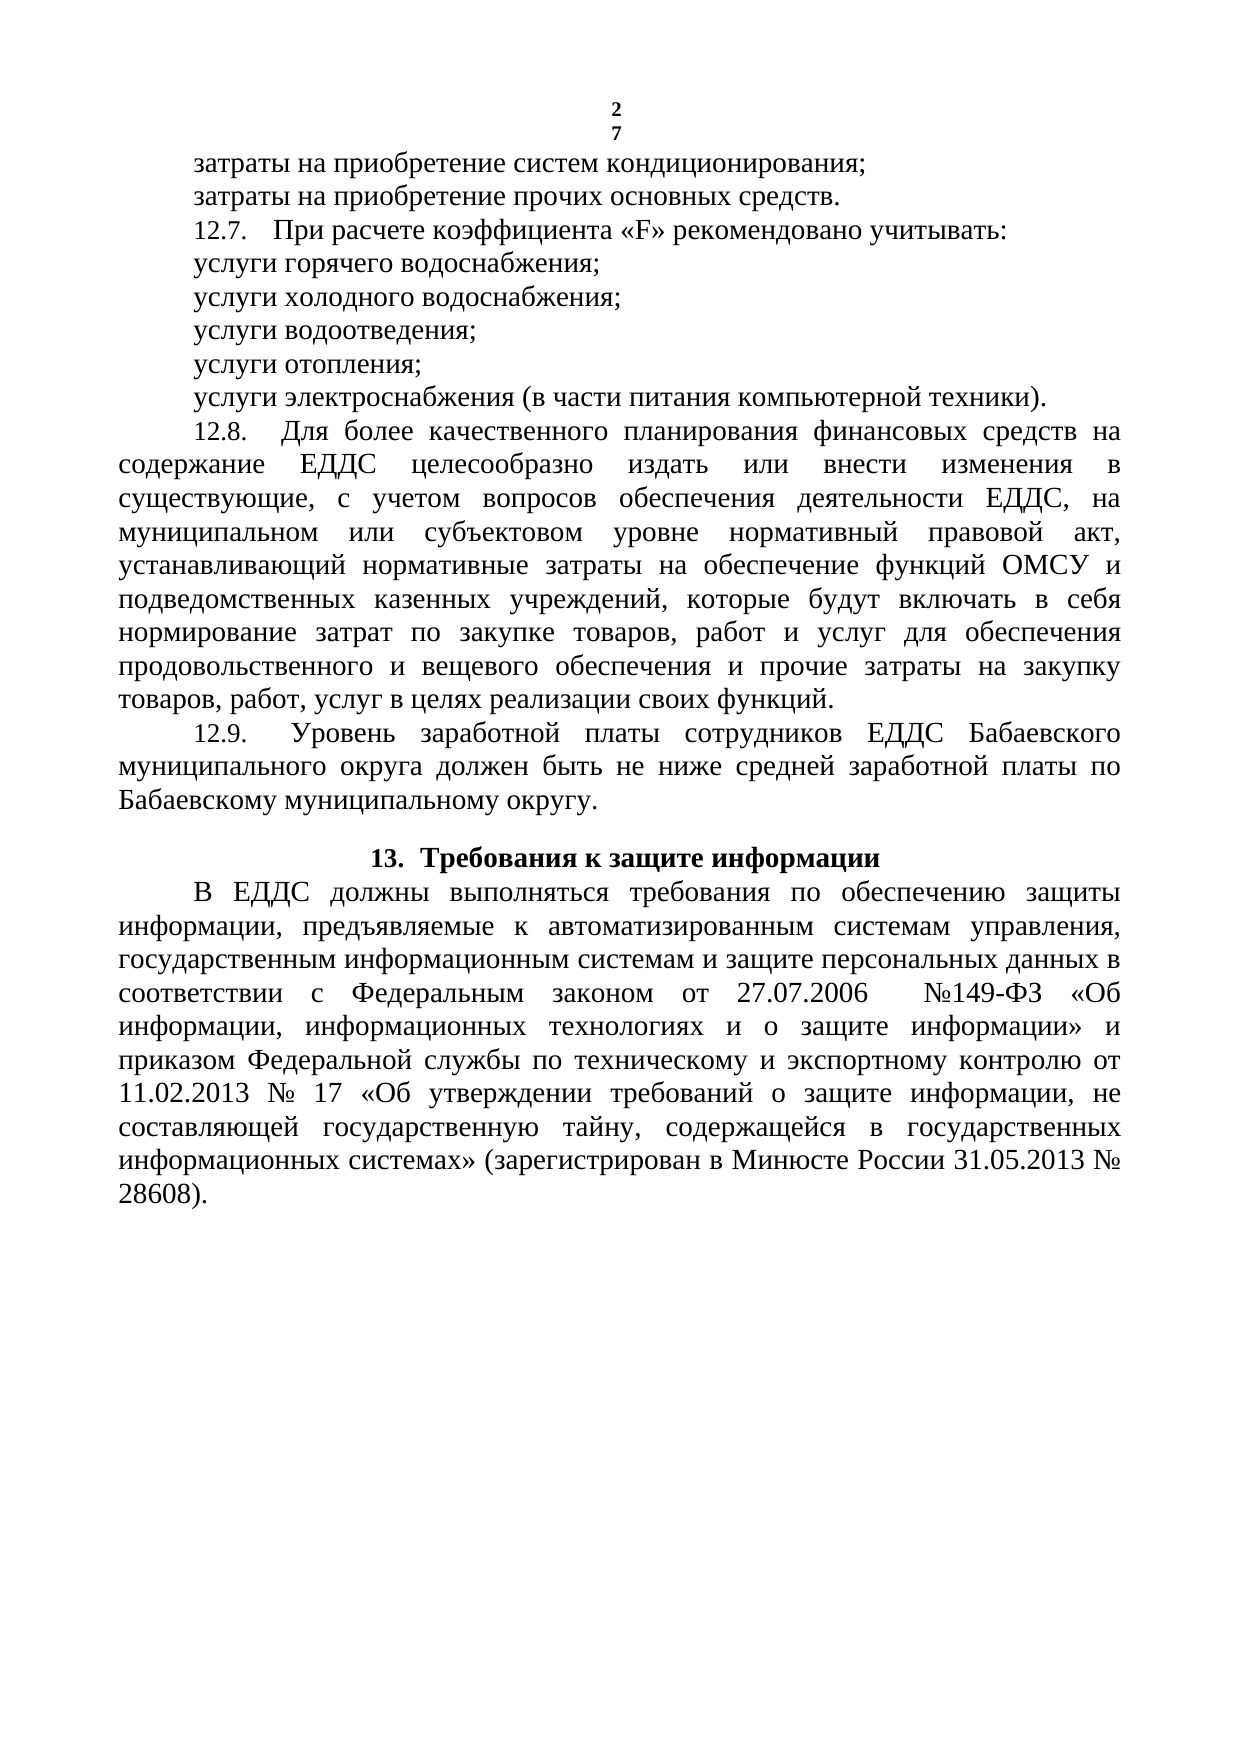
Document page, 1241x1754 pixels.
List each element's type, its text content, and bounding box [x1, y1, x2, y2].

list Требования к защите информации [370, 841, 1124, 875]
text услуги отопления; [193, 347, 1122, 380]
text услуги горячего водоснабжения; [193, 246, 1122, 279]
text затраты на приобретение прочих основных средств. [118, 179, 1124, 212]
list При расчете коэффициента «F» рекомендовано учитывать: [193, 212, 1122, 246]
list Уровень заработной платы сотрудников ЕДДС Бабаевского муниципального округа должен быть не ниже средней заработной платы по Бабаевскому муниципальному округу. [118, 716, 1122, 816]
text В ЕДДС должны выполняться требования по обеспечению защиты информации, предъявляемые к автоматизированным системам управления, государственным информационным системам и защите персональных данных в соответствии с Федеральным законом от 27.07.2006 №149-ФЗ «Об информации, информационных технологиях и о защите информации» и приказом Федеральной службы по техническому и экспортному контролю от 11.02.2013 № 17 «Об утверждении требований о защите информации, не составляющей государственную тайну, содержащейся в государственных информационных системах» (зарегистрирован в Минюсте России 31.05.2013 № 28608). [118, 875, 1122, 1210]
text затраты на приобретение систем кондиционирования; [118, 145, 1124, 179]
text услуги электроснабжения (в части питания компьютерной техники). [118, 380, 1124, 414]
text услуги холодного водоснабжения; [193, 279, 1122, 313]
list Для более качественного планирования финансовых средств на содержание ЕДДС целесообразно издать или внести изменения в существующие, с учетом вопросов обеспечения деятельности ЕДДС, на муниципальном или субъектовом уровне нормативный правовой акт, устанавливающий нормативные затраты на обеспечение функций ОМСУ и подведомственных казенных учреждений, которые будут включать в себя нормирование затрат по закупке товаров, работ и услуг для обеспечения продовольственного и вещевого обеспечения и прочие затраты на закупку товаров, работ, услуг в целях реализации своих функций. [118, 414, 1122, 716]
text услуги водоотведения; [193, 313, 1122, 347]
